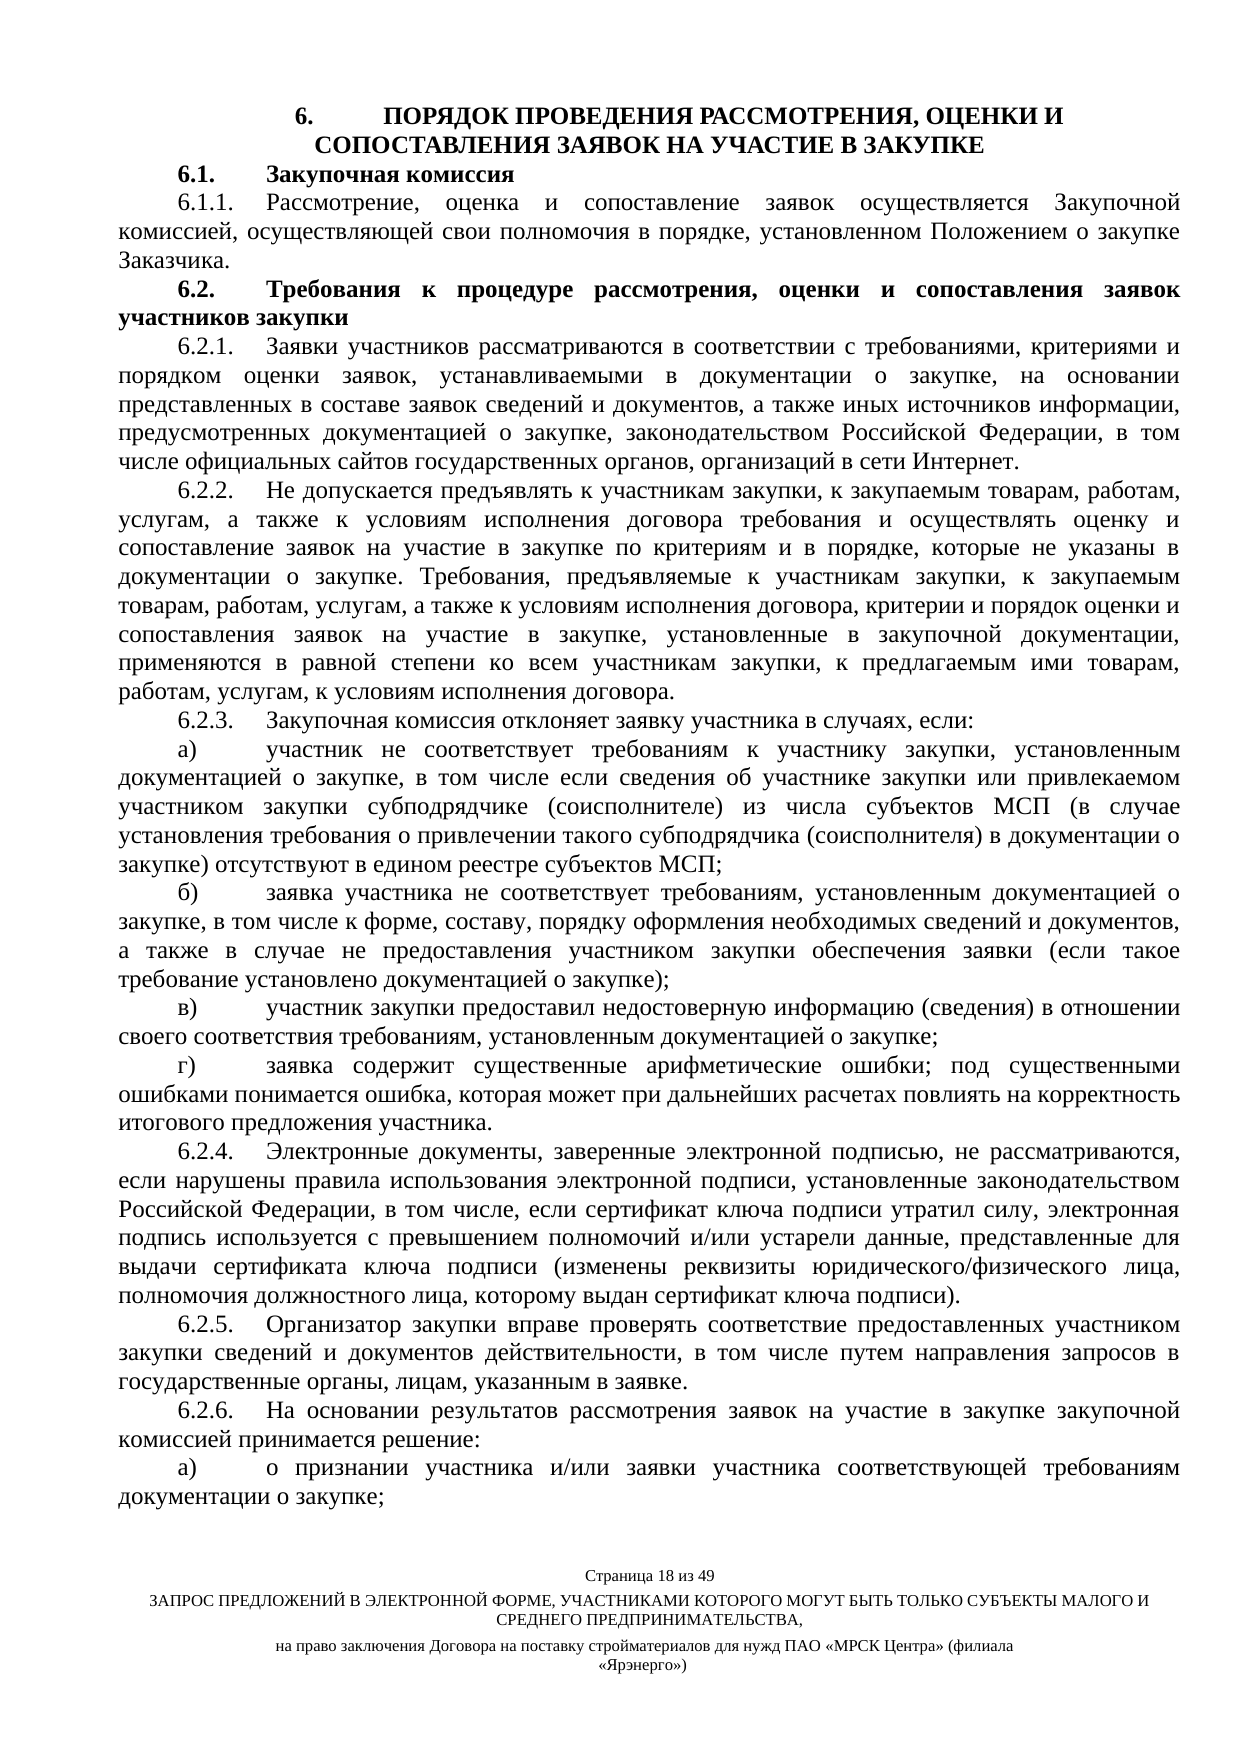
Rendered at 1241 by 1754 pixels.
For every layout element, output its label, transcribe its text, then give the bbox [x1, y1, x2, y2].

list участник закупки предоставил недостоверную информацию (сведения) в отношении своего соответствия требованиям, установленным документацией о закупке; [118, 992, 1181, 1050]
list заявка содержит существенные арифметические ошибки; под существенными ошибками понимается ошибка, которая может при дальнейших расчетах повлиять на корректность итогового предложения участника. [118, 1050, 1181, 1136]
subtitle Требования к процедуре рассмотрения, оценки и сопоставления заявок участников закупки [118, 274, 1181, 331]
subtitle Рассмотрение, оценка и сопоставление заявок осуществляется Закупочной комиссией, осуществляющей свои полномочия в порядке, установленном Положением о закупке Заказчика. [118, 187, 1181, 274]
subtitle Заявки участников рассматриваются в соответствии с требованиями, критериями и порядком оценки заявок, устанавливаемыми в документации о закупке, на основании представленных в составе заявок сведений и документов, а также иных источников информации, предусмотренных документацией о закупке, законодательством Российской Федерации, в том числе официальных сайтов государственных органов, организаций в сети Интернет. [118, 331, 1181, 475]
subtitle Организатор закупки вправе проверять соответствие предоставленных участником закупки сведений и документов действительности, в том числе путем направления запросов в государственные органы, лицам, указанным в заявке. [118, 1309, 1181, 1395]
subtitle ПОРЯДОК ПРОВЕДЕНИЯ РАССМОТРЕНИЯ, ОЦЕНКИ И СОПОСТАВЛЕНИЯ ЗАЯВОК НА УЧАСТИЕ В ЗАКУПКЕ [118, 101, 1181, 159]
subtitle о признании участника и/или заявки участника соответствующей требованиям документации о закупке; [118, 1452, 1181, 1510]
subtitle На основании результатов рассмотрения заявок на участие в закупке закупочной комиссией принимается решение: [118, 1395, 1181, 1452]
list участник не соответствует требованиям к участнику закупки, установленным документацией о закупке, в том числе если сведения об участнике закупки или привлекаемом участником закупки субподрядчике (соисполнителе) из числа субъектов МСП (в случае установления требования о привлечении такого субподрядчика (соисполнителя) в документации о закупке) отсутствуют в едином реестре субъектов МСП; [118, 734, 1181, 877]
subtitle Закупочная комиссия отклоняет заявку участника в случаях, если: [118, 705, 1181, 734]
subtitle Электронные документы, заверенные электронной подписью, не рассматриваются, если нарушены правила использования электронной подписи, установленные законодательством Российской Федерации, в том числе, если сертификат ключа подписи утратил силу, электронная подпись используется с превышением полномочий и/или устарели данные, представленные для выдачи сертификата ключа подписи (изменены реквизиты юридического/физического лица, полномочия должностного лица, которому выдан сертификат ключа подписи). [118, 1136, 1181, 1309]
list заявка участника не соответствует требованиям, установленным документацией о закупке, в том числе к форме, составу, порядку оформления необходимых сведений и документов, а также в случае не предоставления участником закупки обеспечения заявки (если такое требование установлено документацией о закупке); [118, 877, 1181, 992]
subtitle Не допускается предъявлять к участникам закупки, к закупаемым товарам, работам, услугам, а также к условиям исполнения договора требования и осуществлять оценку и сопоставление заявок на участие в закупке по критериям и в порядке, которые не указаны в документации о закупке. Требования, предъявляемые к участникам закупки, к закупаемым товарам, работам, услугам, а также к условиям исполнения договора, критерии и порядок оценки и сопоставления заявок на участие в закупке, установленные в закупочной документации, применяются в равной степени ко всем участникам закупки, к предлагаемым ими товарам, работам, услугам, к условиям исполнения договора. [118, 475, 1181, 705]
subtitle Закупочная комиссия [118, 159, 1181, 187]
